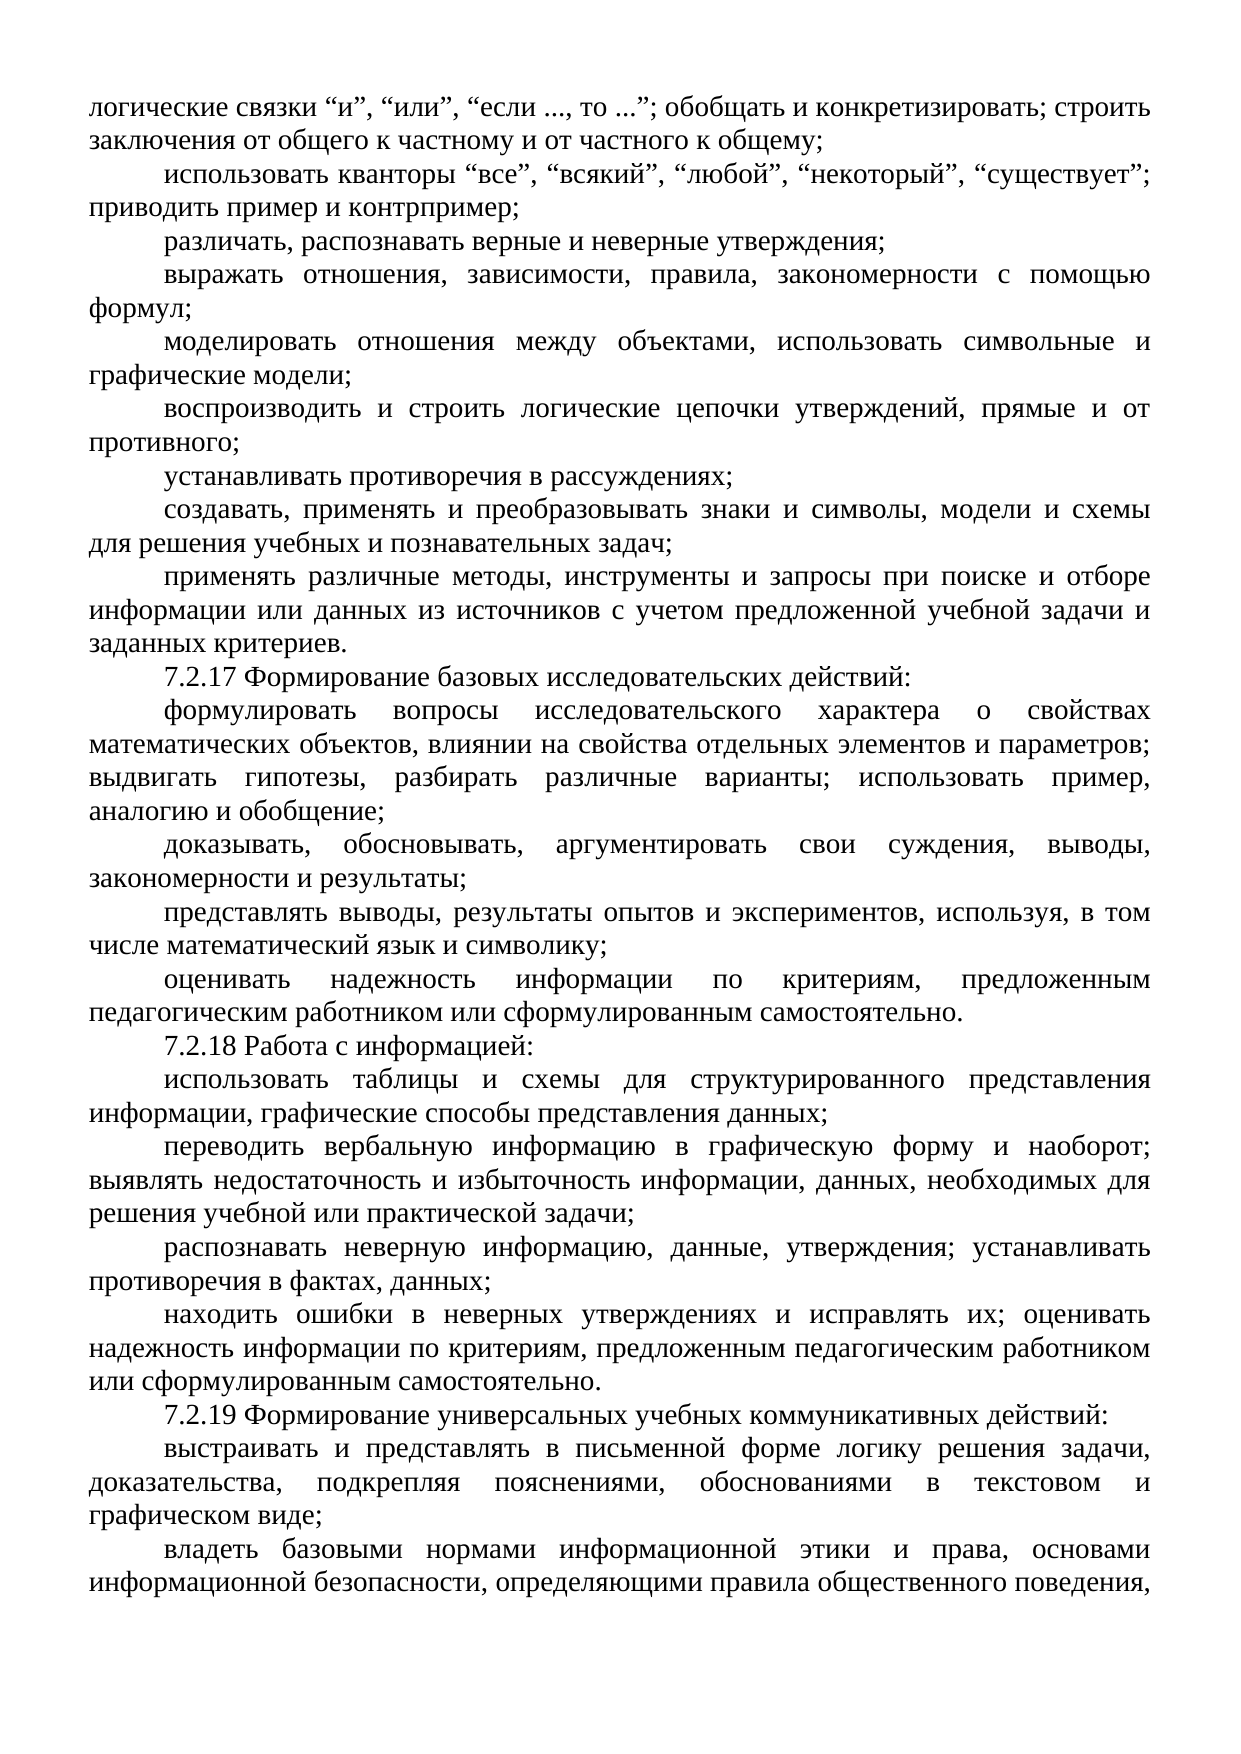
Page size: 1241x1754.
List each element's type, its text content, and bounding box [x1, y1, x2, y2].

text устанавливать противоречия в рассуждениях; [88, 458, 1152, 491]
text оценивать надежность информации по критериям, предложенным педагогическим работником или сформулированным самостоятельно. [88, 961, 1152, 1028]
text создавать, применять и преобразовывать знаки и символы, модели и схемы для решения учебных и познавательных задач; [88, 491, 1152, 558]
text 7.2.19 Формирование универсальных учебных коммуникативных действий: [88, 1397, 1152, 1430]
text 7.2.17 Формирование базовых исследовательских действий: [88, 659, 1152, 692]
text выражать отношения, зависимости, правила, закономерности с помощью формул; [88, 256, 1152, 323]
text доказывать, обосновывать, аргументировать свои суждения, выводы, закономерности и результаты; [88, 827, 1152, 894]
text моделировать отношения между объектами, использовать символьные и графические модели; [88, 323, 1152, 391]
text распознавать неверную информацию, данные, утверждения; устанавливать противоречия в фактах, данных; [88, 1229, 1152, 1296]
text применять различные методы, инструменты и запросы при поиске и отборе информации или данных из источников с учетом предложенной учебной задачи и заданных критериев. [88, 558, 1152, 659]
text использовать таблицы и схемы для структурированного представления информации, графические способы представления данных; [88, 1061, 1152, 1128]
text формулировать вопросы исследовательского характера о свойствах математических объектов, влиянии на свойства отдельных элементов и параметров; выдвигать гипотезы, разбирать различные варианты; использовать пример, аналогию и обобщение; [88, 692, 1152, 827]
text переводить вербальную информацию в графическую форму и наоборот; выявлять недостаточность и избыточность информации, данных, необходимых для решения учебной или практической задачи; [88, 1128, 1152, 1229]
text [88, 89, 1152, 156]
text воспроизводить и строить логические цепочки утверждений, прямые и от противного; [88, 391, 1152, 458]
text представлять выводы, результаты опытов и экспериментов, используя, в том числе математический язык и символику; [88, 894, 1152, 961]
text использовать кванторы “все”, “всякий”, “любой”, “некоторый”, “существует”; приводить пример и контрпример; [88, 156, 1152, 223]
text различать, распознавать верные и неверные утверждения; [88, 223, 1152, 256]
text находить ошибки в неверных утверждениях и исправлять их; оценивать надежность информации по критериям, предложенным педагогическим работником или сформулированным самостоятельно. [88, 1296, 1152, 1397]
text выстраивать и представлять в письменной форме логику решения задачи, доказательства, подкрепляя пояснениями, обоснованиями в текстовом и графическом виде; [88, 1430, 1152, 1531]
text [88, 1531, 1152, 1598]
text 7.2.18 Работа с информацией: [88, 1028, 1152, 1061]
